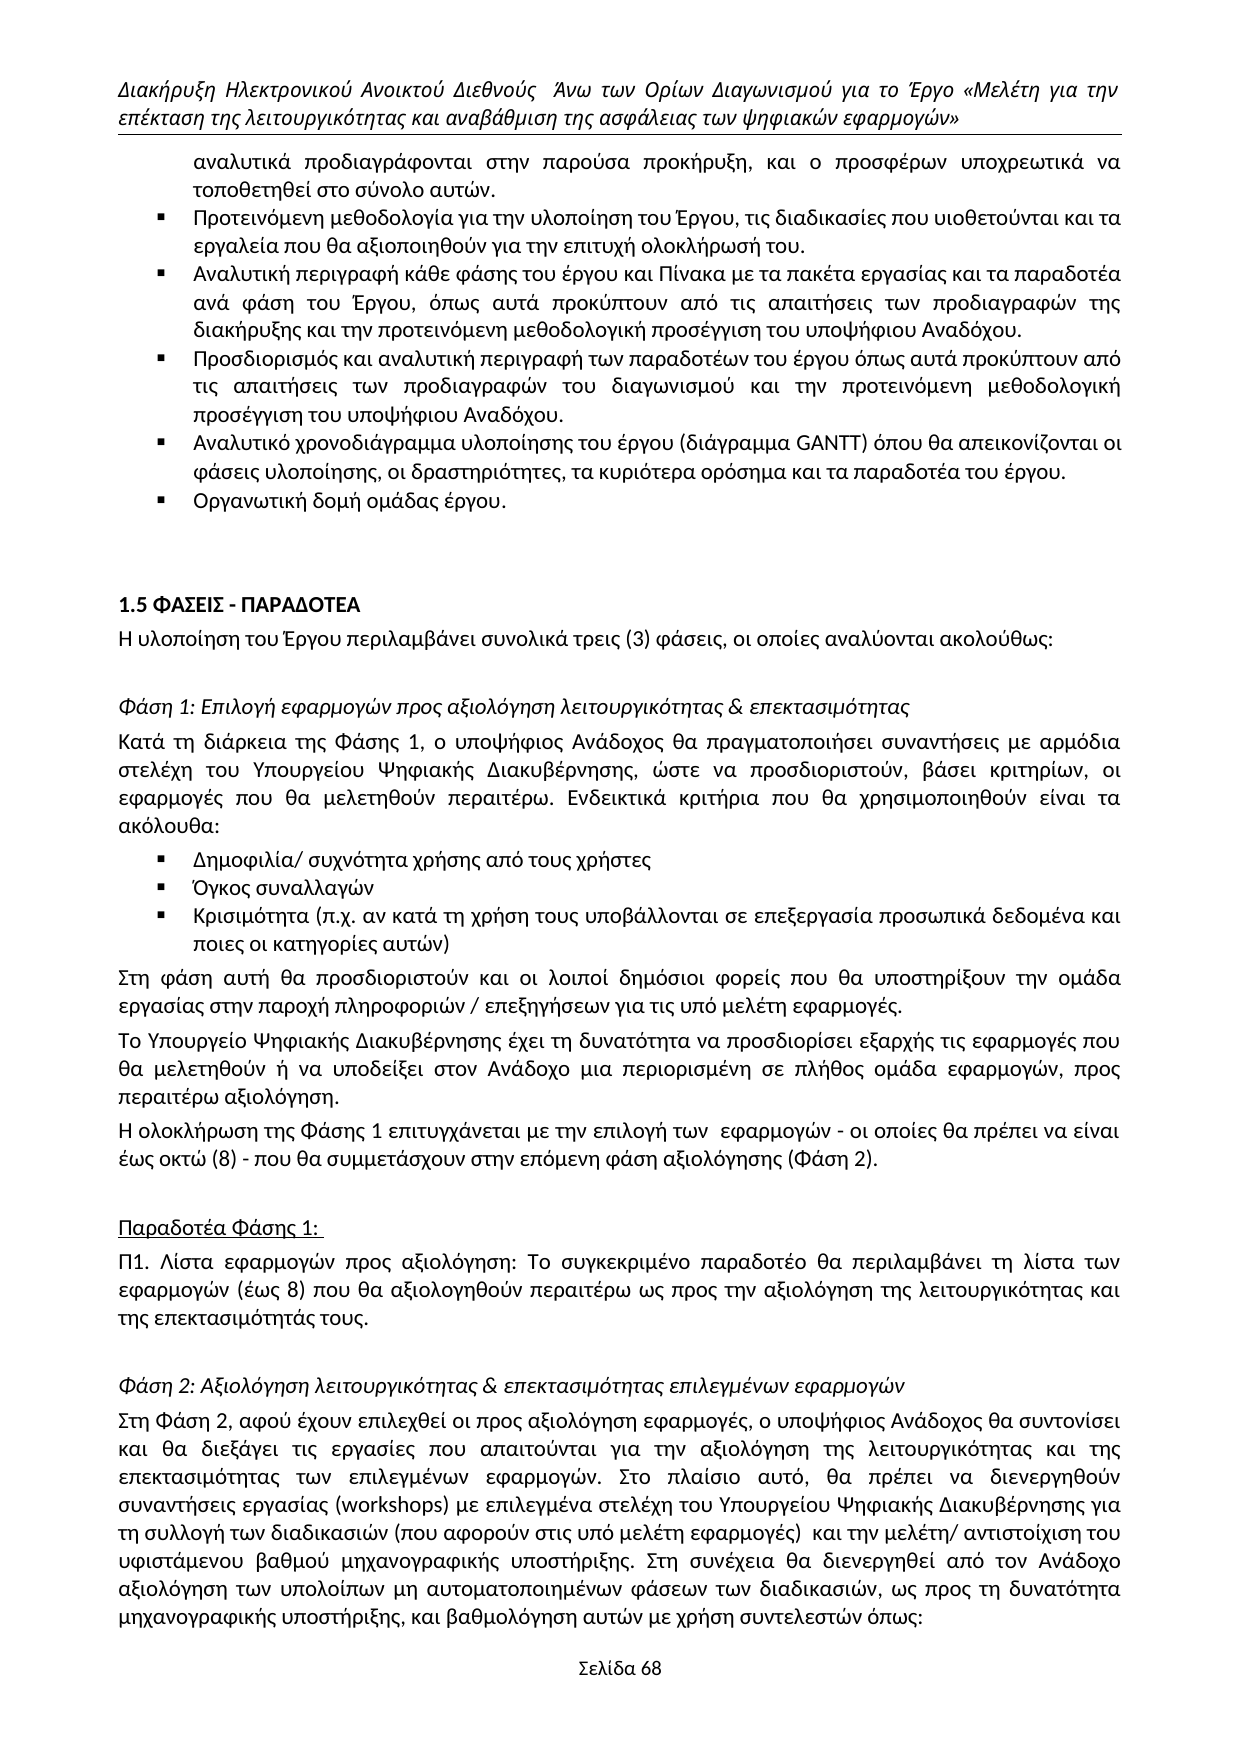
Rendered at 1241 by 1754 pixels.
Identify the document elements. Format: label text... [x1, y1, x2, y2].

list Κρισιμότητα (π.χ. αν κατά τη χρήση τους υποβάλλονται σε επεξεργασία προσωπικά δεδομένα και ποιες οι κατηγορίες αυτών) [156, 901, 1122, 957]
text Κατά τη διάρκεια της Φάσης 1, ο υποψήφιος Ανάδοχος θα πραγματοποιήσει συναντήσεις με αρμόδια στελέχη του Υπουργείου Ψηφιακής Διακυβέρνησης, ώστε να προσδιοριστούν, βάσει κριτηρίων, οι εφαρμογές που θα μελετηθούν περαιτέρω. Ενδεικτικά κριτήρια που θα χρησιμοποιηθούν είναι τα ακόλουθα: [118, 727, 1122, 839]
list Όγκος συναλλαγών [156, 873, 1122, 901]
text Στη φάση αυτή θα προσδιοριστούν και οι λοιποί δημόσιοι φορείς που θα υποστηρίξουν την ομάδα εργασίας στην παροχή πληροφοριών / επεξηγήσεων για τις υπό μελέτη εφαρμογές. [118, 963, 1122, 1019]
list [156, 147, 1122, 203]
text Φάση 1: Επιλογή εφαρμογών προς αξιολόγηση λειτουργικότητας & επεκτασιμότητας [118, 692, 1122, 721]
text Π1. Λίστα εφαρμογών προς αξιολόγηση: Το συγκεκριμένο παραδοτέο θα περιλαμβάνει τη λίστα των εφαρμογών (έως 8) που θα αξιολογηθούν περαιτέρω ως προς την αξιολόγηση της λειτουργικότητας και της επεκτασιμότητάς τους. [118, 1247, 1122, 1331]
text Η υλοποίηση του Έργου περιλαμβάνει συνολικά τρεις (3) φάσεις, οι οποίες αναλύονται ακολούθως: [118, 624, 1122, 652]
text Παραδοτέα Φάσης 1: [118, 1213, 1122, 1241]
list Οργανωτική δομή ομάδας έργου. [156, 486, 1122, 514]
text Στη Φάση 2, αφού έχουν επιλεχθεί οι προς αξιολόγηση εφαρμογές, ο υποψήφιος Ανάδοχος θα συντονίσει και θα διεξάγει τις εργασίες που απαιτούνται για την αξιολόγηση της λειτουργικότητας και της επεκτασιμότητας των επιλεγμένων εφαρμογών. Στο πλαίσιο αυτό, θα πρέπει να διενεργηθούν συναντήσεις εργασίας (workshops) με επιλεγμένα στελέχη του Υπουργείου Ψηφιακής Διακυβέρνησης για τη συλλογή των διαδικασιών (που αφορούν στις υπό μελέτη εφαρμογές) και την μελέτη/ αντιστοίχιση του υφιστάμενου βαθμού μηχανογραφικής υποστήριξης. Στη συνέχεια θα διενεργηθεί από τον Ανάδοχο αξιολόγηση των υπολοίπων μη αυτοματοποιημένων φάσεων των διαδικασιών, ως προς τη δυνατότητα μηχανογραφικής υποστήριξης, και βαθμολόγηση αυτών με χρήση συντελεστών όπως: [118, 1406, 1122, 1630]
list Προσδιορισμός και αναλυτική περιγραφή των παραδοτέων του έργου όπως αυτά προκύπτουν από τις απαιτήσεις των προδιαγραφών του διαγωνισμού και την προτεινόμενη μεθοδολογική προσέγγιση του υποψήφιου Αναδόχου. [156, 344, 1122, 428]
text Η ολοκλήρωση της Φάσης 1 επιτυγχάνεται με την επιλογή των εφαρμογών - οι οποίες θα πρέπει να είναι έως οκτώ (8) - που θα συμμετάσχουν στην επόμενη φάση αξιολόγησης (Φάση 2). [118, 1116, 1122, 1172]
list Προτεινόμενη μεθοδολογία για την υλοποίηση του Έργου, τις διαδικασίες που υιοθετούνται και τα εργαλεία που θα αξιοποιηθούν για την επιτυχή ολοκλήρωσή του. [156, 203, 1122, 259]
text Φάση 2: Αξιολόγηση λειτουργικότητας & επεκτασιμότητας επιλεγμένων εφαρμογών [118, 1371, 1122, 1399]
subtitle 1.5 ΦΑΣΕΙΣ - ΠΑΡΑΔΟΤΕΑ [118, 590, 1122, 618]
list Δημοφιλία/ συχνότητα χρήσης από τους χρήστες [156, 845, 1122, 873]
list Αναλυτικό χρονοδιάγραμμα υλοποίησης του έργου (διάγραμμα GANTT) όπου θα απεικονίζονται οι φάσεις υλοποίησης, οι δραστηριότητες, τα κυριότερα ορόσημα και τα παραδοτέα του έργου. [156, 428, 1122, 485]
list Αναλυτική περιγραφή κάθε φάσης του έργου και Πίνακα με τα πακέτα εργασίας και τα παραδοτέα ανά φάση του Έργου, όπως αυτά προκύπτουν από τις απαιτήσεις των προδιαγραφών της διακήρυξης και την προτεινόμενη μεθοδολογική προσέγγιση του υποψήφιου Αναδόχου. [156, 259, 1122, 344]
text Το Υπουργείο Ψηφιακής Διακυβέρνησης έχει τη δυνατότητα να προσδιορίσει εξαρχής τις εφαρμογές που θα μελετηθούν ή να υποδείξει στον Ανάδοχο μια περιορισμένη σε πλήθος ομάδα εφαρμογών, προς περαιτέρω αξιολόγηση. [118, 1026, 1122, 1110]
